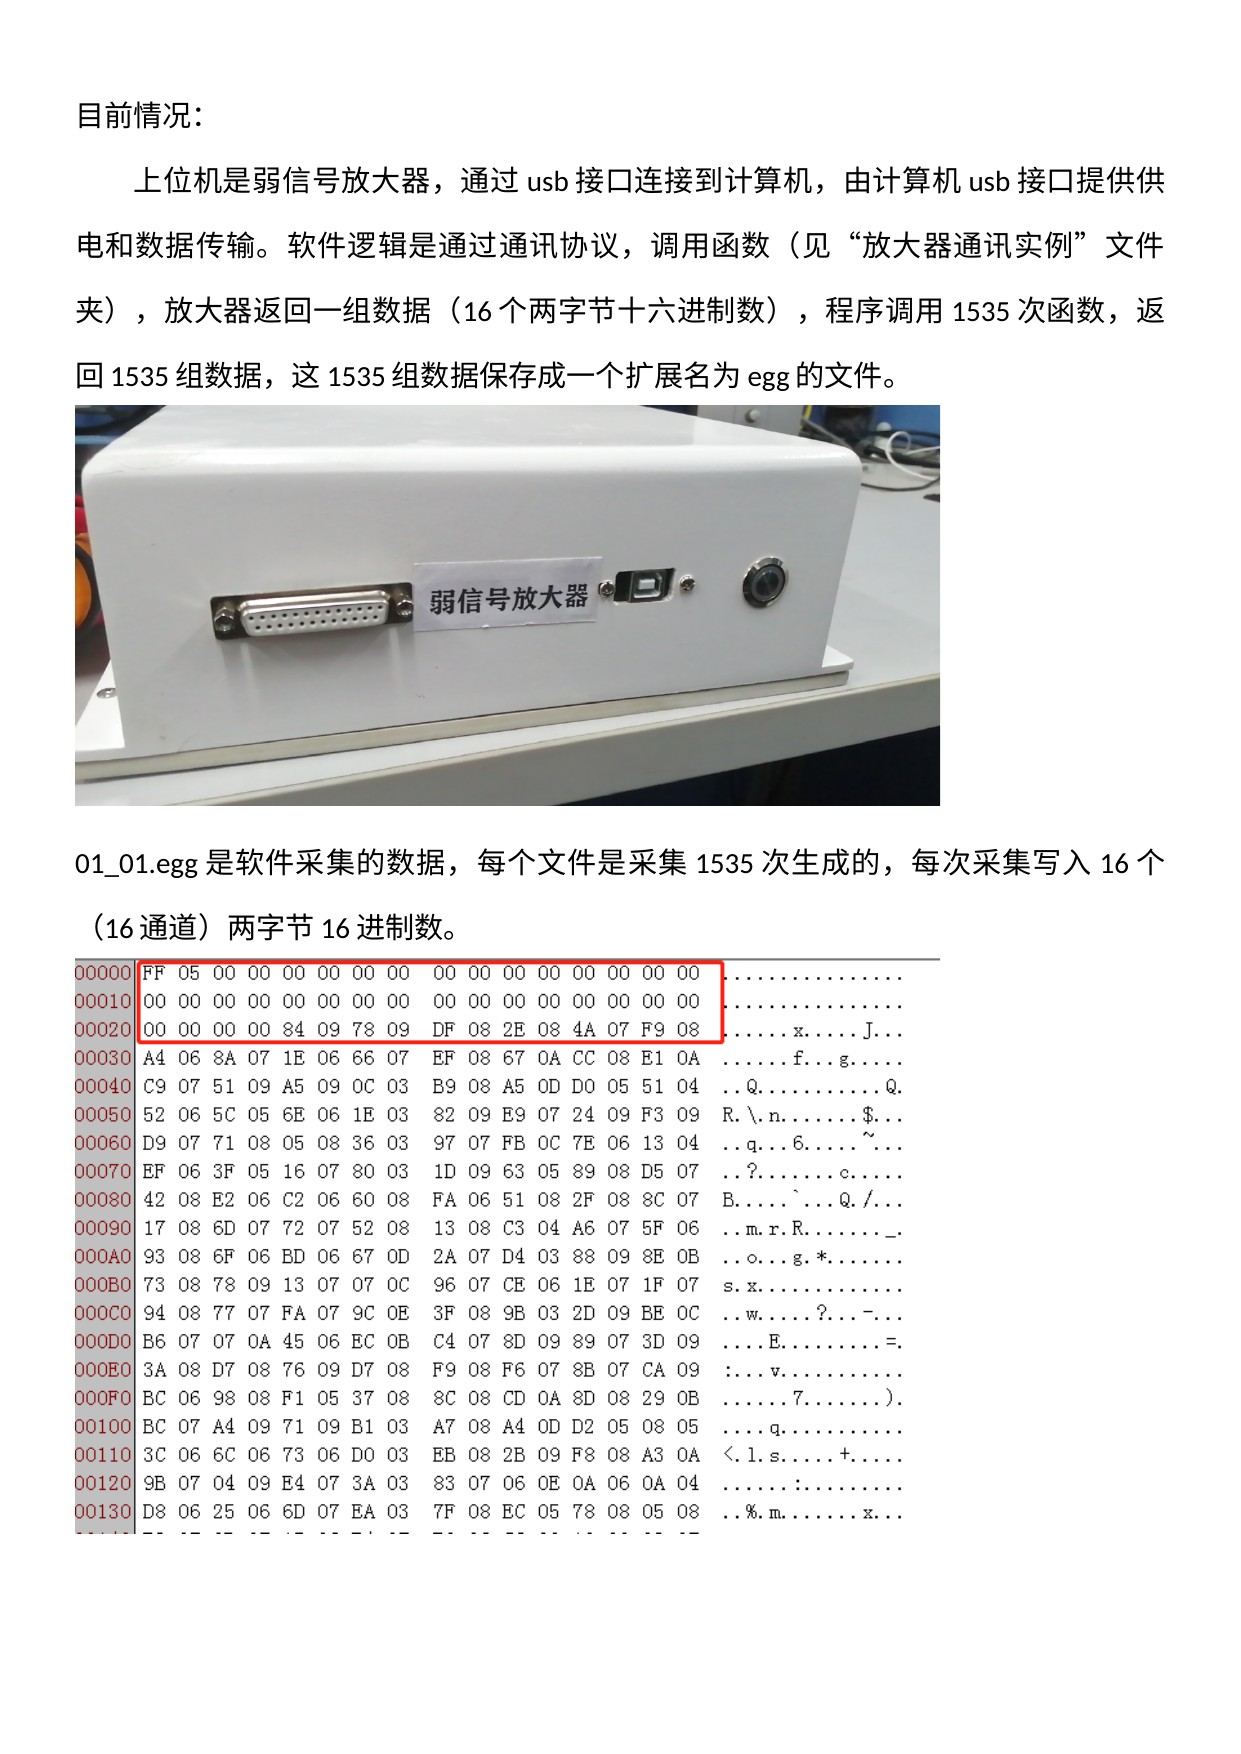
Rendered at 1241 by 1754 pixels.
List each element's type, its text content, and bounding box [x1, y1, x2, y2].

picture [75, 958, 941, 1534]
text 上位机是弱信号放大器，通过usb接口连接到计算机，由计算机usb接口提供供电和数据传输。软件逻辑是通过通讯协议，调用函数（见“放大器通讯实例”文件夹），放大器返回一组数据（16个两字节十六进制数），程序调用1535次函数，返回1535组数据，这1535组数据保存成一个扩展名为egg的文件。 [75, 146, 1165, 406]
picture [75, 405, 941, 806]
text 01_01.egg是软件采集的数据，每个文件是采集1535次生成的，每次采集写入16个（16通道）两字节16进制数。 [75, 828, 1165, 958]
text 目前情况： [75, 81, 1165, 146]
